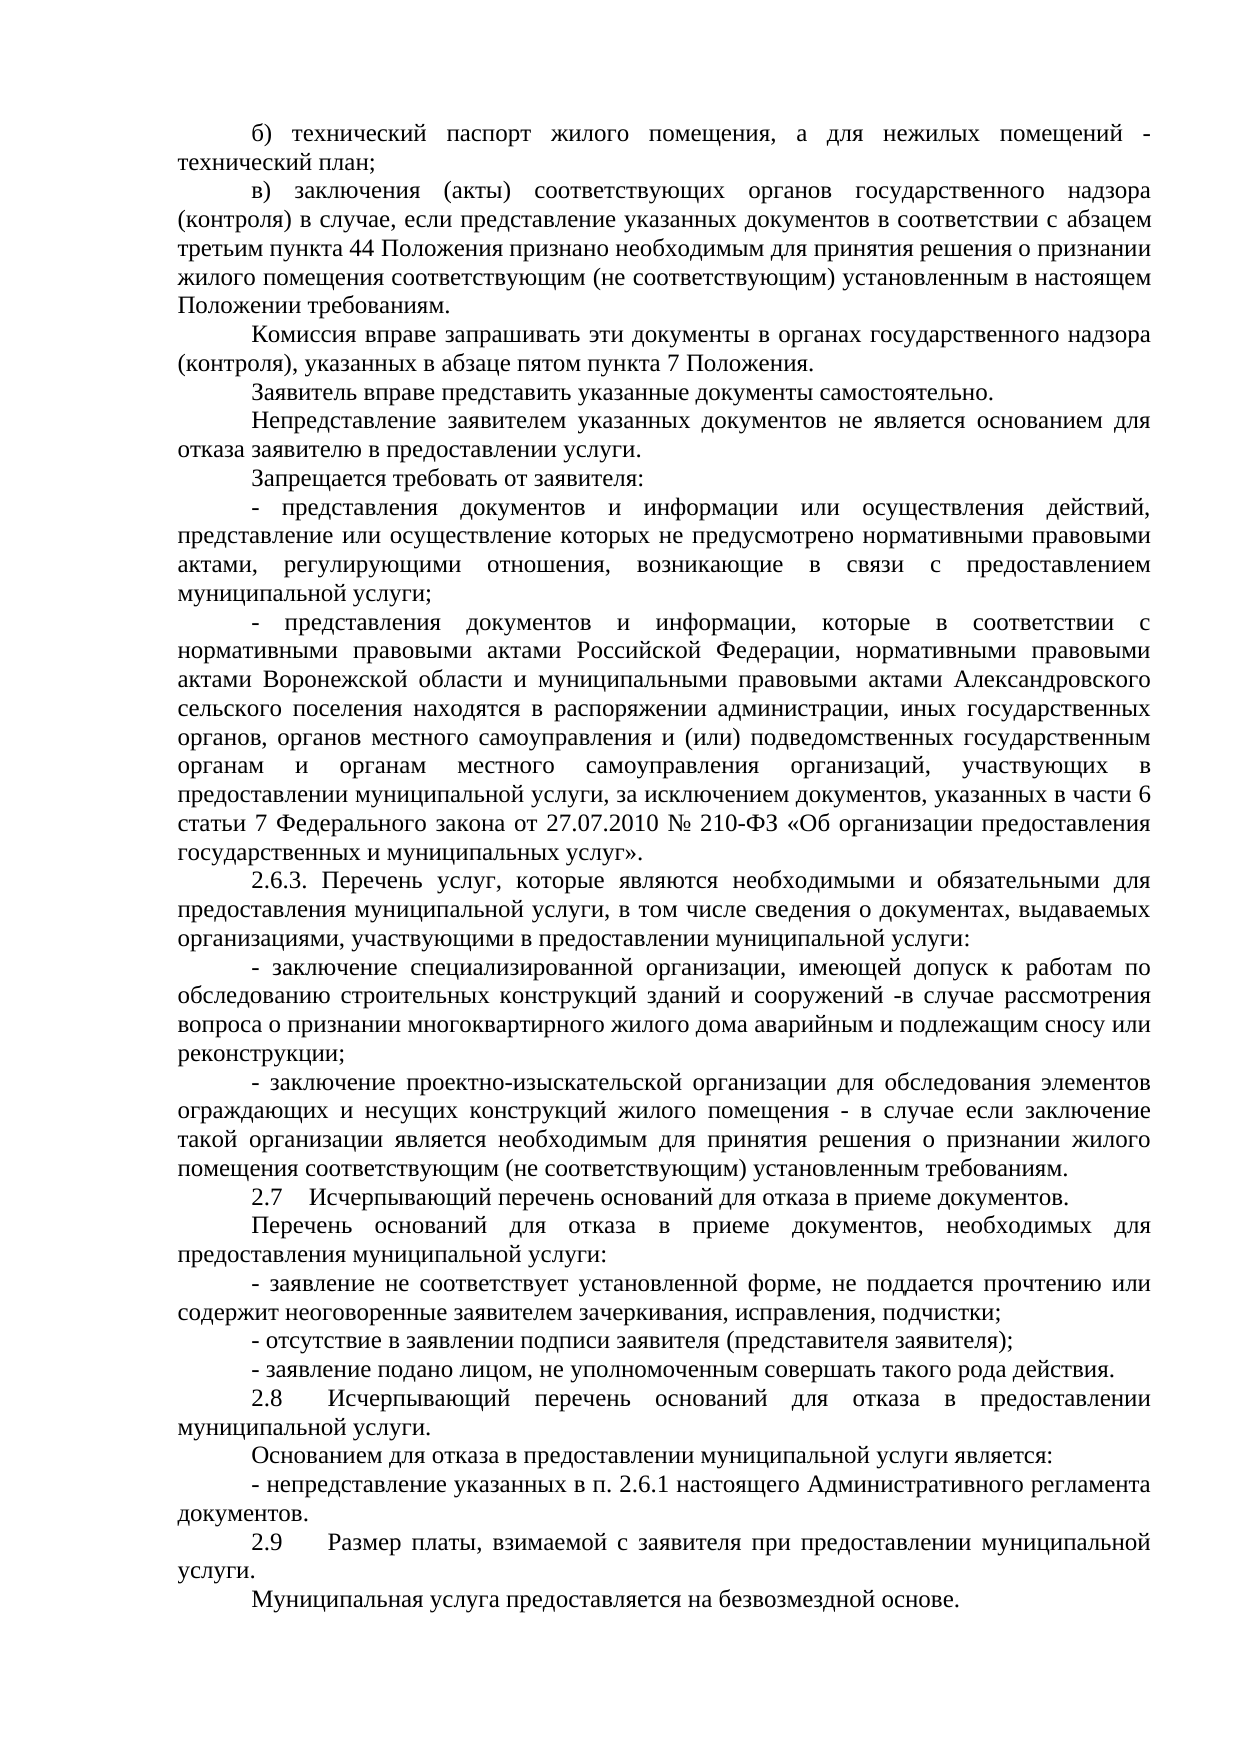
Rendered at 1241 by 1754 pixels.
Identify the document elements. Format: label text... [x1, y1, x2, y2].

text Запрещается требовать от заявителя: [177, 463, 1152, 492]
text Комиссия вправе запрашивать эти документы в органах государственного надзора (контроля), указанных в абзаце пятом пункта 7 Положения. [177, 319, 1152, 377]
text - заключение специализированной организации, имеющей допуск к работам по обследованию строительных конструкций зданий и сооружений -в случае рассмотрения вопроса о признании многоквартирного жилого дома аварийным и подлежащим сносу или реконструкции; [177, 952, 1152, 1067]
text б) технический паспорт жилого помещения, а для нежилых помещений - технический план; [177, 118, 1152, 176]
text - заключение проектно-изыскательской организации для обследования элементов ограждающих и несущих конструкций жилого помещения - в случае если заключение такой организации является необходимым для принятия решения о признании жилого помещения соответствующим (не соответствующим) установленным требованиям. [177, 1067, 1152, 1182]
text в) заключения (акты) соответствующих органов государственного надзора (контроля) в случае, если представление указанных документов в соответствии с абзацем третьим пункта 44 Положения признано необходимым для принятия решения о признании жилого помещения соответствующим (не соответствующим) установленным в настоящем Положении требованиям. [177, 176, 1152, 319]
text 2.6.3. Перечень услуг, которые являются необходимыми и обязательными для предоставления муниципальной услуги, в том числе сведения о документах, выдаваемых организациями, участвующими в предоставлении муниципальной услуги: [177, 866, 1152, 952]
text - заявление подано лицом, не уполномоченным совершать такого рода действия. [177, 1354, 1152, 1383]
text Муниципальная услуга предоставляется на безвозмездной основе. [177, 1584, 1152, 1613]
text Непредставление заявителем указанных документов не является основанием для отказа заявителю в предоставлении услуги. [177, 406, 1152, 463]
text Заявитель вправе представить указанные документы самостоятельно. [177, 377, 1152, 406]
text - заявление не соответствует установленной форме, не поддается прочтению или содержит неоговоренные заявителем зачеркивания, исправления, подчистки; [177, 1268, 1152, 1326]
list Исчерпывающий перечень оснований для отказа в приеме документов. [177, 1182, 1152, 1211]
list Исчерпывающий перечень оснований для отказа в предоставлении муниципальной услуги. [177, 1383, 1152, 1441]
text - непредставление указанных в п. 2.6.1 настоящего Административного регламента документов. [177, 1469, 1152, 1527]
text Перечень оснований для отказа в приеме документов, необходимых для предоставления муниципальной услуги: [177, 1211, 1152, 1268]
text - представления документов и информации, которые в соответствии с нормативными правовыми актами Российской Федерации, нормативными правовыми актами Воронежской области и муниципальными правовыми актами Александровского сельского поселения находятся в распоряжении администрации, иных государственных органов, органов местного самоуправления и (или) подведомственных государственным органам и органам местного самоуправления организаций, участвующих в предоставлении муниципальной услуги, за исключением документов, указанных в части 6 статьи 7 Федерального закона от 27.07.2010 № 210-ФЗ «Об организации предоставления государственных и муниципальных услуг». [177, 607, 1152, 866]
text - представления документов и информации или осуществления действий, представление или осуществление которых не предусмотрено нормативными правовыми актами, регулирующими отношения, возникающие в связи с предоставлением муниципальной услуги; [177, 492, 1152, 607]
text Основанием для отказа в предоставлении муниципальной услуги является: [177, 1441, 1152, 1469]
list Размер платы, взимаемой с заявителя при предоставлении муниципальной услуги. [177, 1527, 1152, 1584]
text - отсутствие в заявлении подписи заявителя (представителя заявителя); [177, 1326, 1152, 1354]
